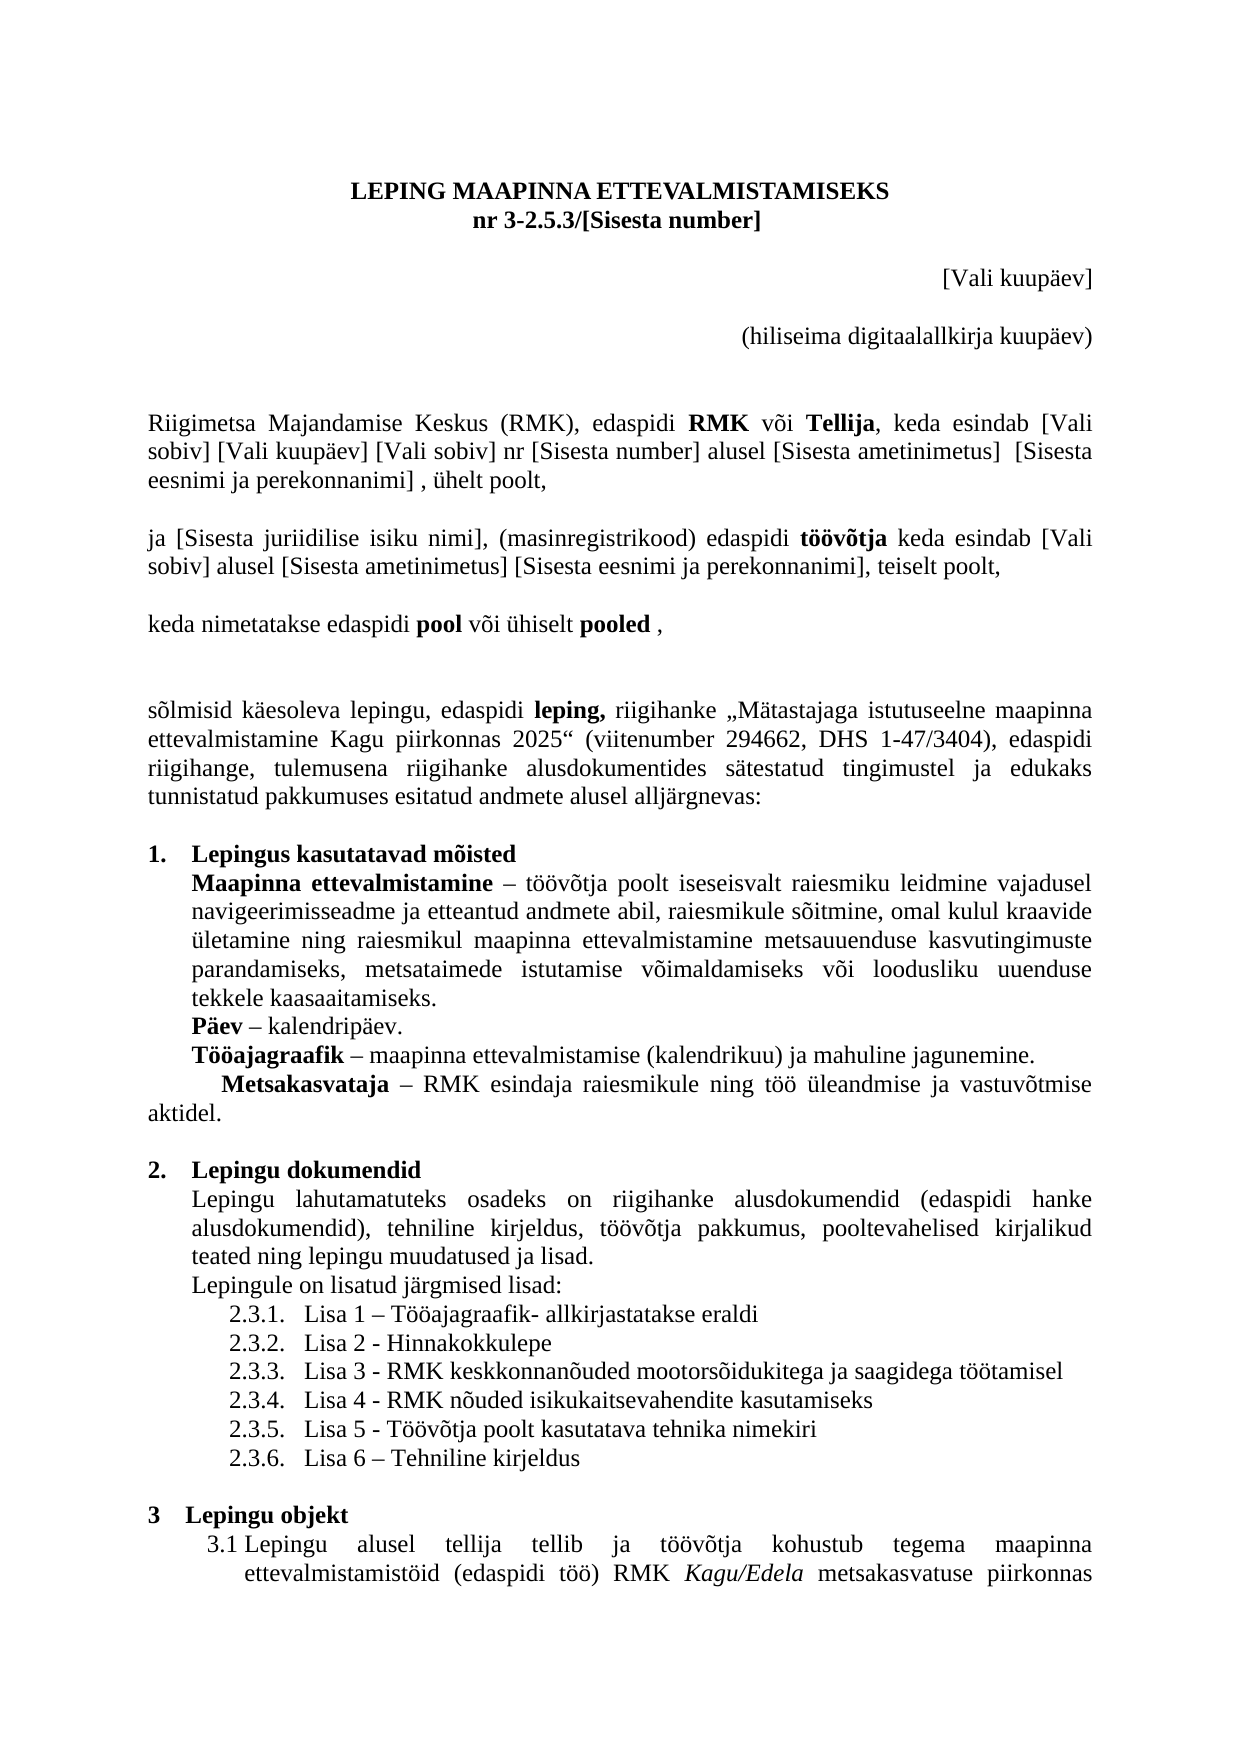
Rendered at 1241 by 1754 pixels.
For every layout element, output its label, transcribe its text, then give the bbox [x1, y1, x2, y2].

list Lisa 1 – Tööajagraafik- allkirjastatakse eraldi [229, 1299, 1093, 1328]
list Lisa 2 - Hinnakokkulepe [229, 1328, 1093, 1356]
text Riigimetsa Majandamise Keskus (RMK), edaspidi RMK või Tellija, keda esindab nr alusel , ühelt poolt, [148, 408, 1093, 494]
text LEPING MAAPINNA ETTEVALMISTAMISEKS [148, 176, 1093, 205]
list Lepingu dokumendid [148, 1155, 1093, 1184]
list Lepingule on lisatud järgmised lisad: [191, 1270, 1093, 1299]
text sõlmisid käesoleva lepingu, edaspidi leping, „Mätastajaga istutuseelne maapinna ettevalmistamine Kagu piirkonnas 2025“ (viitenumber 294662, DHS 1-47/3404), edaspidi riigihange, tulemusena riigihanke alusdokumentides sätestatud tingimustel ja edukaks tunnistatud pakkumuses esitatud andmete alusel alljärgnevas: [148, 695, 1093, 810]
text Päev – kalendripäev. [148, 1011, 1093, 1040]
text Metsakasvataja – RMK esindaja raiesmikule ning töö üleandmise ja vastuvõtmise aktidel. [148, 1069, 1093, 1126]
list Lisa 5 - Töövõtja poolt kasutatava tehnika nimekiri [229, 1414, 1093, 1443]
list Lepingu objekt [148, 1500, 1093, 1529]
text keda nimetatakse edaspidi pool või ühiselt pooled , [148, 609, 1093, 638]
list Lisa 4 - RMK nõuded isikukaitsevahendite kasutamiseks [229, 1385, 1093, 1414]
text (hiliseima digitaalallkirja kuupäev) [148, 321, 1093, 350]
list Lepingus kasutatavad mõisted [148, 839, 1093, 868]
text Maapinna ettevalmistamine – töövõtja poolt iseseisvalt raiesmiku leidmine vajadusel navigeerimisseadme ja etteantud andmete abil, raiesmikule sõitmine, omal kulul kraavide ületamine ning raiesmikul maapinna ettevalmistamine metsauuenduse kasvutingimuste parandamiseks, metsataimede istutamise võimaldamiseks või loodusliku uuenduse tekkele kaasaaitamiseks. [191, 868, 1093, 1011]
list Lisa 3 - RMK keskkonnanõuded mootorsõidukitega ja saagidega töötamisel [229, 1356, 1093, 1385]
list Lepingu lahutamatuteks osadeks on riigihanke alusdokumendid (edaspidi hanke alusdokumendid), tehniline kirjeldus, töövõtja pakkumus, pooltevahelised kirjalikud teated ning lepingu muudatused ja lisad. [191, 1184, 1093, 1270]
text ja (masinregistrikood) edaspidi töövõtja keda esindab alusel teiselt poolt, [148, 523, 1093, 580]
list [207, 1529, 1093, 1586]
text nr 3-2.5.3/ [148, 205, 1093, 234]
list Lisa 6 – Tehniline kirjeldus [229, 1443, 1093, 1471]
text Tööajagraafik – maapinna ettevalmistamise (kalendrikuu) ja mahuline jagunemine. [148, 1040, 1093, 1069]
